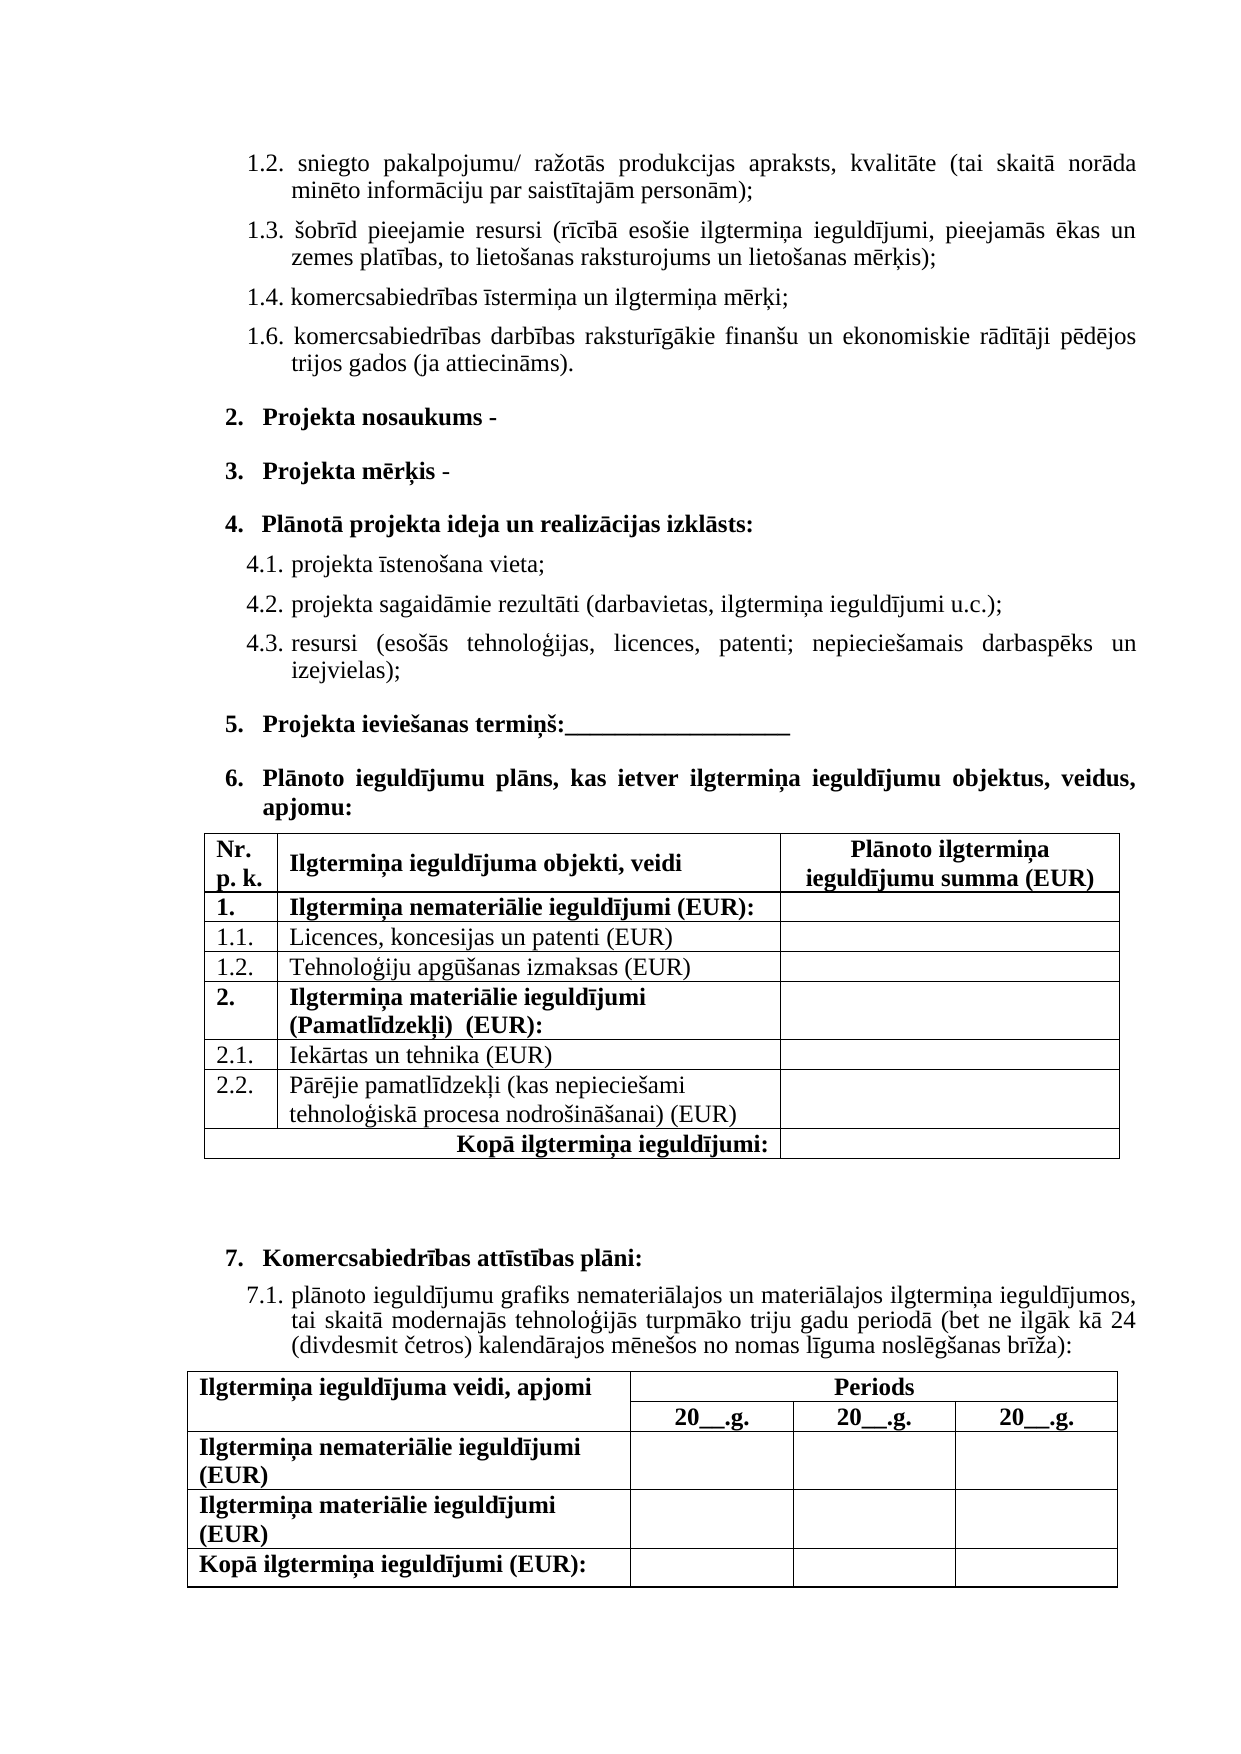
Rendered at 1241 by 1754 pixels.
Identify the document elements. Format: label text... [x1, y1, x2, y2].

table_cell Ilgtermiņa materiālie ieguldījumi (EUR) [188, 1490, 630, 1548]
table_cell [781, 982, 1119, 1039]
list resursi (esošās tehnoloģijas, licences, patenti; nepieciešamais darbaspēks un izejvielas); [246, 630, 1137, 684]
table_cell 20__.g. [956, 1402, 1117, 1431]
table_header Periods [631, 1372, 1117, 1401]
table_cell Ilgtermiņa materiālie ieguldījumi (Pamatlīdzekļi) (EUR): [278, 982, 780, 1039]
list Plānoto ieguldījumu plāns, kas ietver ilgtermiņa ieguldījumu objektus, veidus, apjomu: [225, 763, 1137, 820]
table_cell [794, 1432, 955, 1489]
list Projekta mērķis - [225, 456, 1137, 484]
table_cell [956, 1432, 1117, 1489]
table_cell 2.2. [205, 1070, 277, 1128]
table_cell [781, 922, 1119, 951]
table_cell Iekārtas un tehnika (EUR) [278, 1040, 780, 1069]
table_cell [956, 1549, 1117, 1586]
text 1.6. komercsabiedrības darbības raksturīgākie finanšu un ekonomiskie rādītāji pēdējos trijos gados (ja attiecināms). [247, 323, 1137, 377]
list projekta sagaidāmie rezultāti (darbavietas, ilgtermiņa ieguldījumi u.c.); [246, 590, 1137, 617]
table_cell [794, 1549, 955, 1586]
list Projekta nosaukums - [225, 402, 1137, 431]
list Projekta ieviešanas termiņš:__________________ [225, 709, 1137, 738]
table_cell [956, 1490, 1117, 1548]
list Komercsabiedrības attīstības plāni: [225, 1246, 1137, 1271]
table_cell 20__.g. [631, 1402, 793, 1431]
table_cell [794, 1490, 955, 1548]
table_cell 1. [205, 893, 277, 921]
table_cell [781, 893, 1119, 921]
table_cell [631, 1490, 793, 1548]
table_cell Kopā ilgtermiņa ieguldījumi: [205, 1129, 780, 1157]
table_cell Ilgtermiņa nemateriālie ieguldījumi (EUR) [188, 1432, 630, 1489]
table_cell Pārējie pamatlīdzekļi (kas nepieciešami tehnoloģiskā procesa nodrošināšanai) (EUR) [278, 1070, 780, 1128]
table_cell 20__.g. [794, 1402, 955, 1431]
text 1.3. šobrīd pieejamie resursi (rīcībā esošie ilgtermiņa ieguldījumi, pieejamās ēkas un zemes platības, to lietošanas raksturojums un lietošanas mērķis); [247, 217, 1137, 271]
table_header Ilgtermiņa ieguldījuma objekti, veidi [278, 834, 780, 891]
table_cell [631, 1549, 793, 1586]
table_cell 2. [205, 982, 277, 1039]
table_cell [631, 1432, 793, 1489]
table_cell 1.2. [205, 952, 277, 981]
table_cell [781, 1129, 1119, 1157]
table_cell 2.1. [205, 1040, 277, 1069]
table_cell 1.1. [205, 922, 277, 951]
table_cell Kopā ilgtermiņa ieguldījumi (EUR): [188, 1549, 630, 1586]
table_cell [781, 952, 1119, 981]
table_cell Tehnoloģiju apgūšanas izmaksas (EUR) [278, 952, 780, 981]
list plānoto ieguldījumu grafiks nemateriālajos un materiālajos ilgtermiņa ieguldījumos, tai skaitā modernajās tehnoloģijās turpmāko triju gadu periodā (bet ne ilgāk kā 24 (divdesmit četros) kalendārajos mēnešos no nomas līguma noslēgšanas brīža): [246, 1283, 1137, 1358]
text 1.2. sniegto pakalpojumu/ ražotās produkcijas apraksts, kvalitāte (tai skaitā norāda minēto informāciju par saistītajām personām); [247, 150, 1137, 204]
table_header Ilgtermiņa ieguldījuma veidi, apjomi [188, 1372, 630, 1431]
table_cell [781, 1040, 1119, 1069]
list Plānotā projekta ideja un realizācijas izklāsts: [225, 509, 1137, 538]
table_cell Licences, koncesijas un patenti (EUR) [278, 922, 780, 951]
table_cell Ilgtermiņa nemateriālie ieguldījumi (EUR): [278, 893, 780, 921]
table_header Plānoto ilgtermiņa ieguldījumu summa (EUR) [781, 834, 1119, 891]
text 1.4. komercsabiedrības īstermiņa un ilgtermiņa mērķi; [247, 283, 1137, 310]
list projekta īstenošana vieta; [246, 551, 1137, 578]
table_header Nr. p. k. [205, 834, 277, 891]
table_cell [781, 1070, 1119, 1128]
